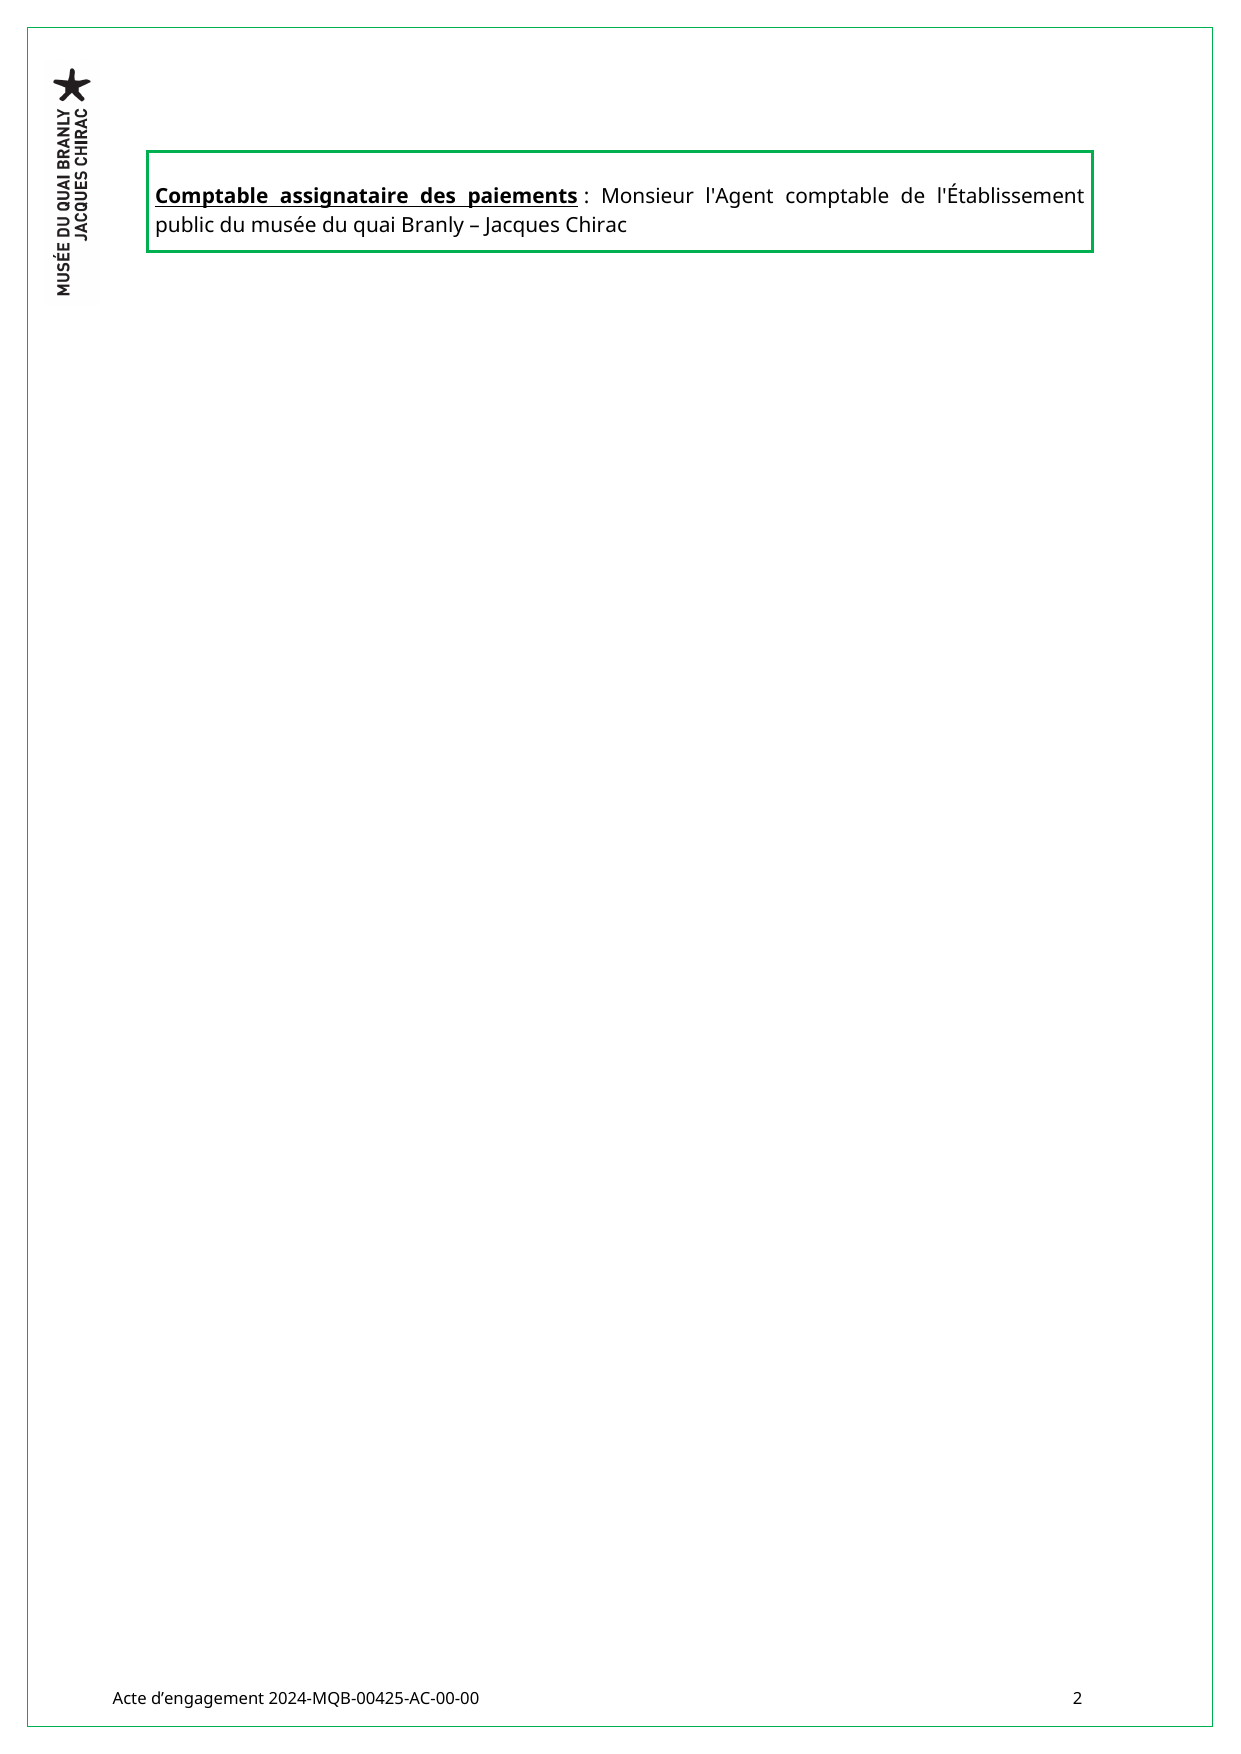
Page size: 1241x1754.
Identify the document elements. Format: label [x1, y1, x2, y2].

table_header [149, 153, 1091, 250]
